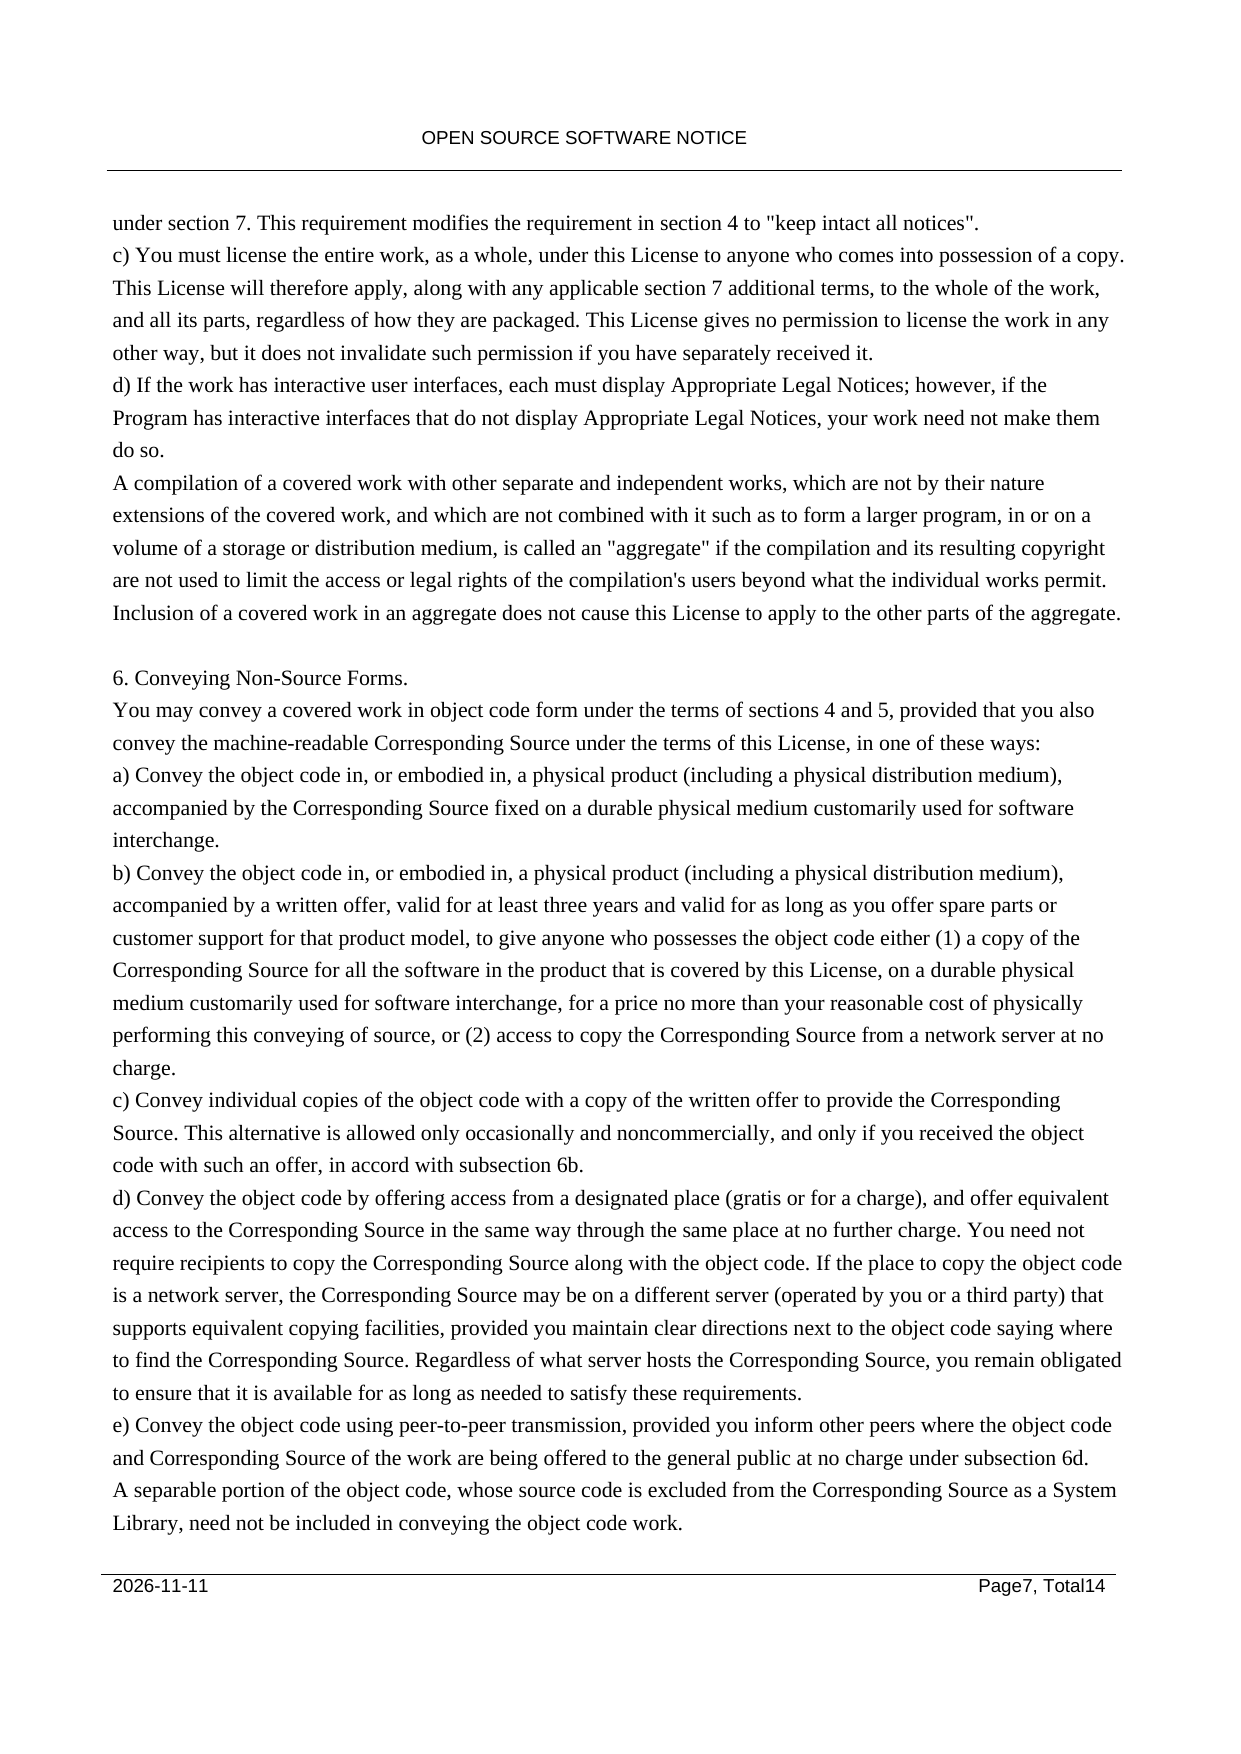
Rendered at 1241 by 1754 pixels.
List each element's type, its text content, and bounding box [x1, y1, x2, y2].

text A compilation of a covered work with other separate and independent works, which are not by their nature extensions of the covered work, and which are not combined with it such as to form a larger program, in or on a volume of a storage or distribution medium, is called an "aggregate" if the compilation and its resulting copyright are not used to limit the access or legal rights of the compilation's users beyond what the individual works permit. Inclusion of a covered work in an aggregate does not cause this License to apply to the other parts of the aggregate. [112, 466, 1128, 629]
text a) Convey the object code in, or embodied in, a physical product (including a physical distribution medium), accompanied by the Corresponding Source fixed on a durable physical medium customarily used for software interchange. [112, 759, 1128, 856]
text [112, 206, 1128, 239]
text c) Convey individual copies of the object code with a copy of the written offer to provide the Corresponding Source. This alternative is allowed only occasionally and noncommercially, and only if you received the object code with such an offer, in accord with subsection 6b. [112, 1084, 1128, 1181]
text 6. Conveying Non-Source Forms. [112, 661, 1128, 694]
text A separable portion of the object code, whose source code is excluded from the Corresponding Source as a System Library, need not be included in conveying the object code work. [112, 1474, 1128, 1539]
text d) Convey the object code by offering access from a designated place (gratis or for a charge), and offer equivalent access to the Corresponding Source in the same way through the same place at no further charge. You need not require recipients to copy the Corresponding Source along with the object code. If the place to copy the object code is a network server, the Corresponding Source may be on a different server (operated by you or a third party) that supports equivalent copying facilities, provided you maintain clear directions next to the object code saying where to find the Corresponding Source. Regardless of what server hosts the Corresponding Source, you remain obligated to ensure that it is available for as long as needed to satisfy these requirements. [112, 1181, 1128, 1409]
text e) Convey the object code using peer-to-peer transmission, provided you inform other peers where the object code and Corresponding Source of the work are being offered to the general public at no charge under subsection 6d. [112, 1409, 1128, 1474]
text d) If the work has interactive user interfaces, each must display Appropriate Legal Notices; however, if the Program has interactive interfaces that do not display Appropriate Legal Notices, your work need not make them do so. [112, 369, 1128, 466]
text You may convey a covered work in object code form under the terms of sections 4 and 5, provided that you also convey the machine-readable Corresponding Source under the terms of this License, in one of these ways: [112, 694, 1128, 759]
text c) You must license the entire work, as a whole, under this License to anyone who comes into possession of a copy. This License will therefore apply, along with any applicable section 7 additional terms, to the whole of the work, and all its parts, regardless of how they are packaged. This License gives no permission to license the work in any other way, but it does not invalidate such permission if you have separately received it. [112, 239, 1128, 369]
text b) Convey the object code in, or embodied in, a physical product (including a physical distribution medium), accompanied by a written offer, valid for at least three years and valid for as long as you offer spare parts or customer support for that product model, to give anyone who possesses the object code either (1) a copy of the Corresponding Source for all the software in the product that is covered by this License, on a durable physical medium customarily used for software interchange, for a price no more than your reasonable cost of physically performing this conveying of source, or (2) access to copy the Corresponding Source from a network server at no charge. [112, 856, 1128, 1084]
